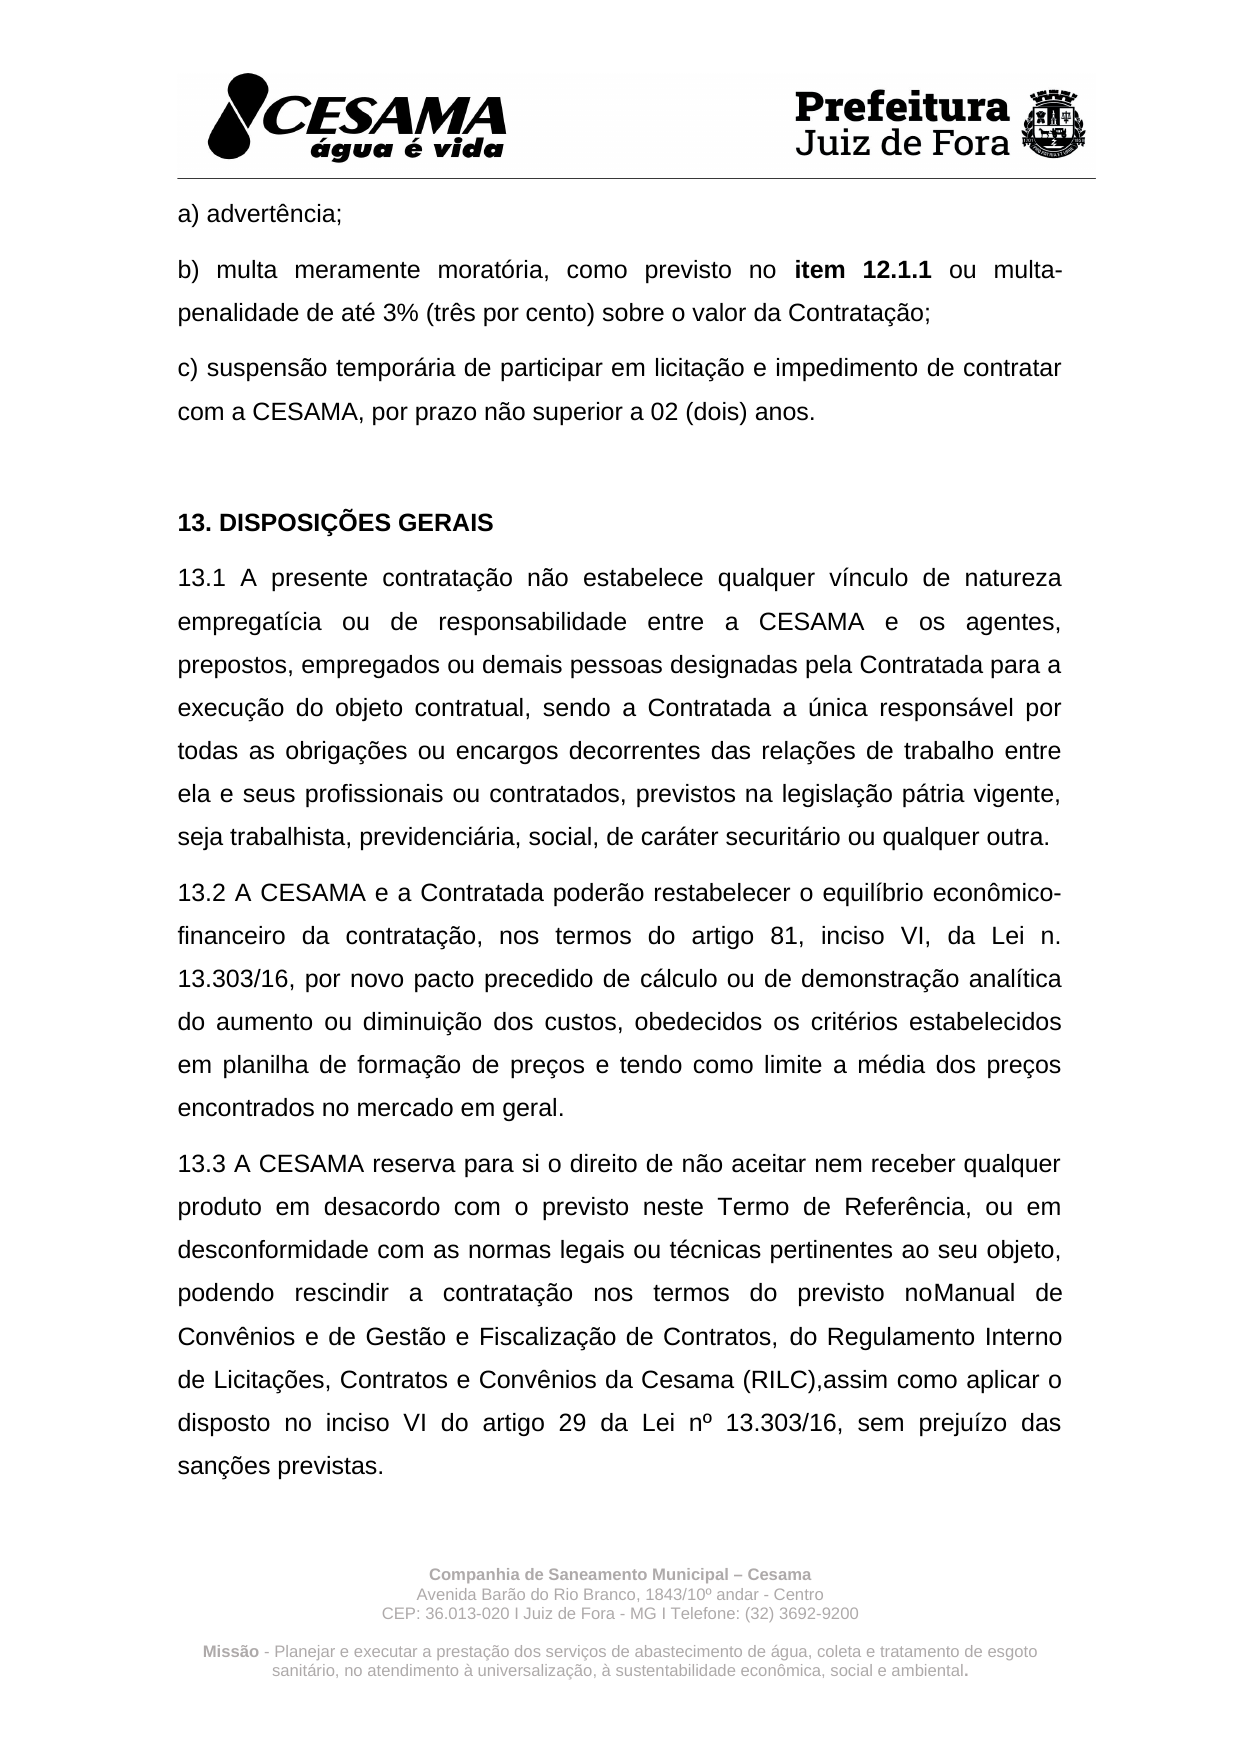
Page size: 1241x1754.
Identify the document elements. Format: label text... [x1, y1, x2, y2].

picture [177, 73, 1096, 179]
text 13.3 A CESAMA reserva para si o direito de não aceitar nem receber qualquer produto em desacordo com o previsto neste Termo de Referência, ou em desconformidade com as normas legais ou técnicas pertinentes ao seu objeto, podendo rescindir a contratação nos termos do previsto noManual de Convênios e de Gestão e Fiscalização de Contratos, do Regulamento Interno de Licitações, Contratos e Convênios da Cesama (RILC),assim como aplicar o disposto no inciso VI do artigo 29 da Lei nº 13.303/16, sem prejuízo das sanções previstas. [177, 1149, 1063, 1479]
text a) advertência; [177, 199, 1063, 228]
text 13.2 A CESAMA e a Contratada poderão restabelecer o equilíbrio econômico-financeiro da contratação, nos termos do artigo 81, inciso VI, da Lei n. 13.303/16, por novo pacto precedido de cálculo ou de demonstração analítica do aumento ou diminuição dos custos, obedecidos os critérios estabelecidos em planilha de formação de preços e tendo como limite a média dos preços encontrados no mercado em geral. [177, 878, 1063, 1122]
text b) multa meramente moratória, como previsto no item 12.1.1 ou multa-penalidade de até 3% (três por cento) sobre o valor da Contratação; [177, 254, 1063, 326]
text 13.1 A presente contratação não estabelece qualquer vínculo de natureza empregatícia ou de responsabilidade entre a CESAMA e os agentes, prepostos, empregados ou demais pessoas designadas pela Contratada para a execução do objeto contratual, sendo a Contratada a única responsável por todas as obrigações ou encargos decorrentes das relações de trabalho entre ela e seus profissionais ou contratados, previstos na legislação pátria vigente, seja trabalhista, previdenciária, social, de caráter securitário ou qualquer outra. [177, 563, 1063, 851]
text 13. DISPOSIÇÕES GERAIS [177, 508, 1063, 536]
text c) suspensão temporária de participar em licitação e impedimento de contratar com a CESAMA, por prazo não superior a 02 (dois) anos. [177, 353, 1063, 425]
